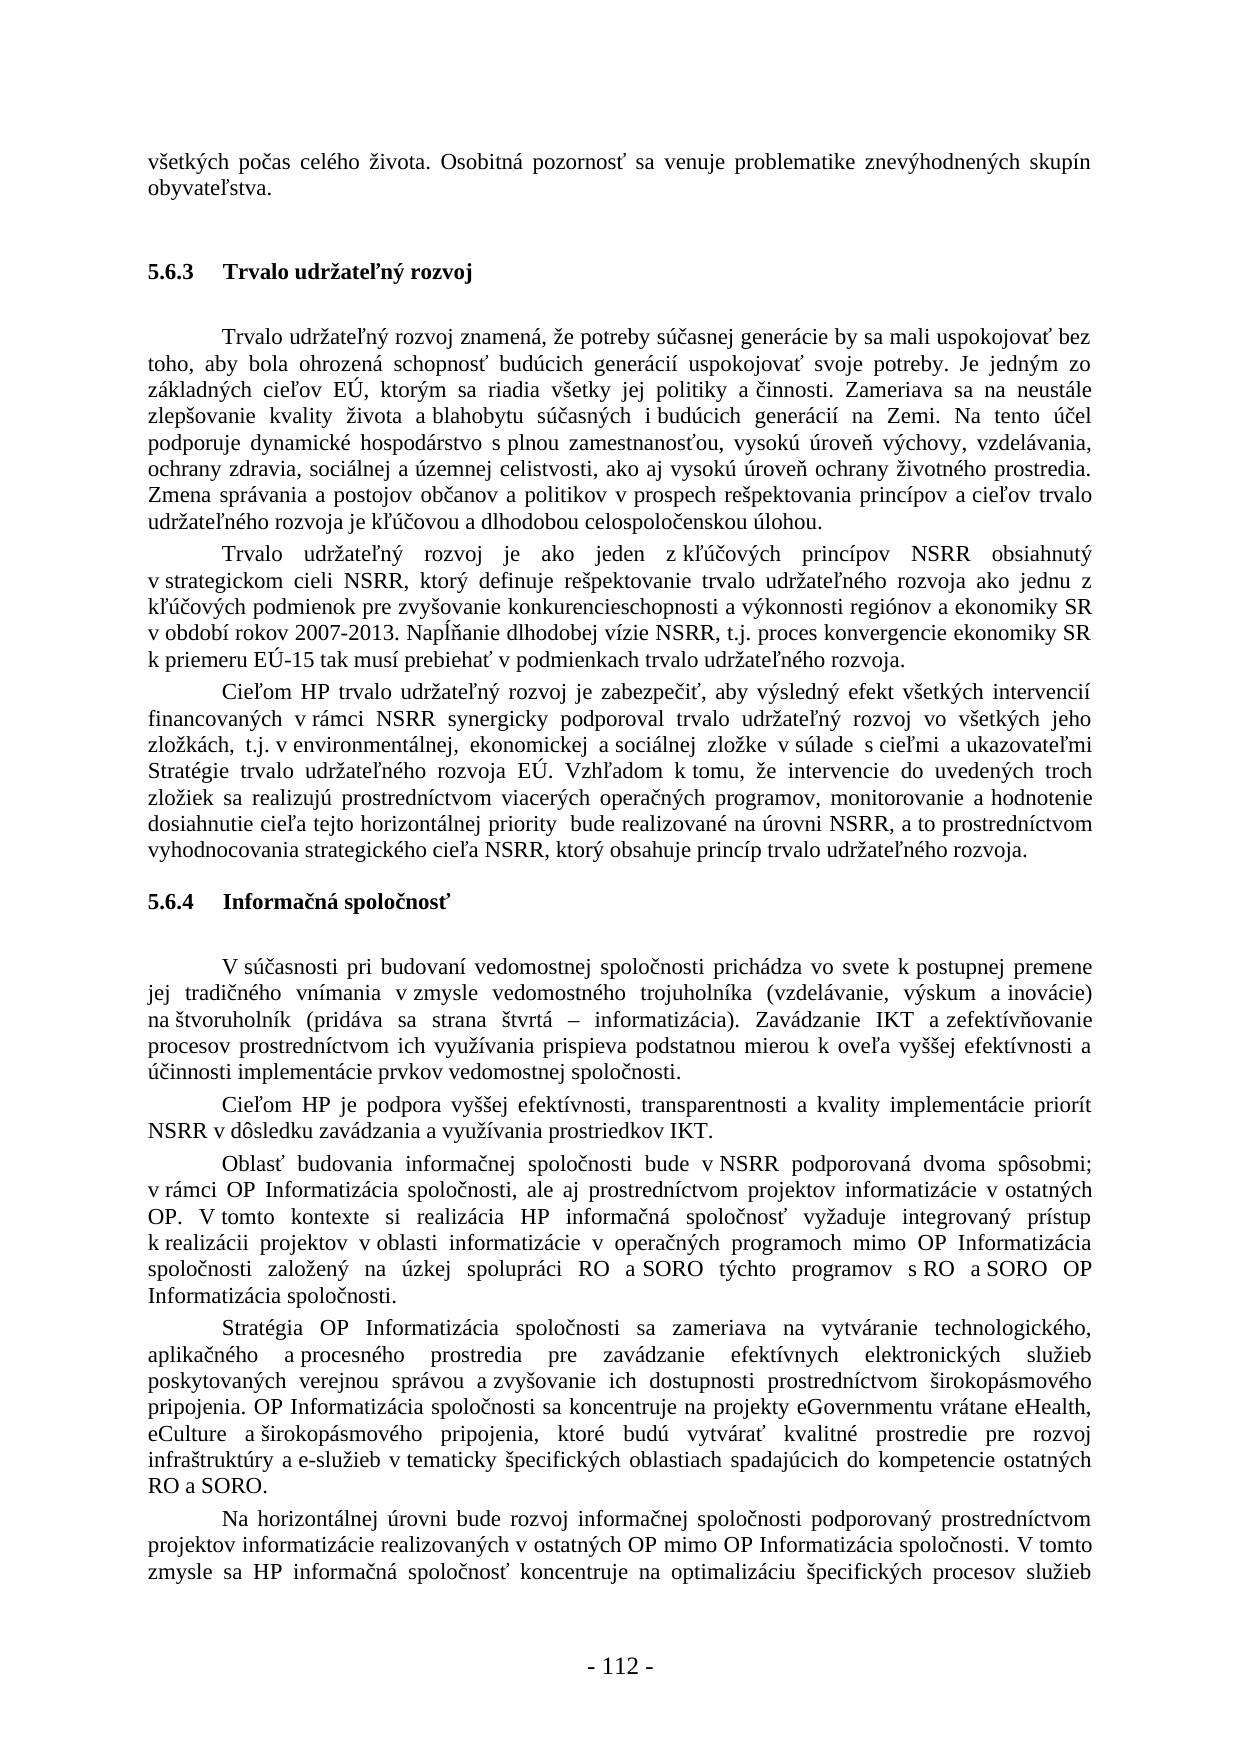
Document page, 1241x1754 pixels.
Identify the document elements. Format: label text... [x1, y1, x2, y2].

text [148, 148, 1092, 200]
subtitle Informačná spoločnosť [148, 888, 1092, 914]
text V súčasnosti pri budovaní vedomostnej spoločnosti prichádza vo svete k postupnej premene jej tradičného vnímania v zmysle vedomostného trojuholníka (vzdelávanie, výskum a inovácie) na štvoruholník (pridáva sa strana štvrtá – informatizácia). Zavádzanie IKT a zefektívňovanie procesov prostredníctvom ich využívania prispieva podstatnou mierou k oveľa vyššej efektívnosti a účinnosti implementácie prvkov vedomostnej spoločnosti. [148, 953, 1092, 1085]
text Cieľom HP je podpora vyššej efektívnosti, transparentnosti a kvality implementácie priorít NSRR v dôsledku zavádzania a využívania prostriedkov IKT. [148, 1091, 1092, 1144]
text Stratégia OP Informatizácia spoločnosti sa zameriava na vytváranie technologického, aplikačného a procesného prostredia pre zavádzanie efektívnych elektronických služieb poskytovaných verejnou správou a zvyšovanie ich dostupnosti prostredníctvom širokopásmového pripojenia. OP Informatizácia spoločnosti sa koncentruje na projekty eGovernmentu vrátane eHealth, eCulture a širokopásmového pripojenia, ktoré budú vytvárať kvalitné prostredie pre rozvoj infraštruktúry a e-služieb v tematicky špecifických oblastiach spadajúcich do kompetencie ostatných RO a SORO. [148, 1314, 1092, 1499]
text Trvalo udržateľný rozvoj je ako jeden z kľúčových princípov NSRR obsiahnutý v strategickom cieli NSRR, ktorý definuje rešpektovanie trvalo udržateľného rozvoja ako jednu z kľúčových podmienok pre zvyšovanie konkurencieschopnosti a výkonnosti regiónov a ekonomiky SR v období rokov 2007-2013. Napĺňanie dlhodobej vízie NSRR, t.j. proces konvergencie ekonomiky SR k priemeru EÚ-15 tak musí prebiehať v podmienkach trvalo udržateľného rozvoja. [148, 540, 1092, 672]
text Oblasť budovania informačnej spoločnosti bude v NSRR podporovaná dvoma spôsobmi; v rámci OP Informatizácia spoločnosti, ale aj prostredníctvom projektov informatizácie v ostatných OP. V tomto kontexte si realizácia HP informačná spoločnosť vyžaduje integrovaný prístup k realizácii projektov v oblasti informatizácie v operačných programoch mimo OP Informatizácia spoločnosti založený na úzkej spolupráci RO a SORO týchto programov s RO a SORO OP Informatizácia spoločnosti. [148, 1150, 1092, 1308]
text Trvalo udržateľný rozvoj znamená, že potreby súčasnej generácie by sa mali uspokojovať bez toho, aby bola ohrozená schopnosť budúcich generácií uspokojovať svoje potreby. Je jedným zo základných cieľov EÚ, ktorým sa riadia všetky jej politiky a činnosti. Zameriava sa na neustále zlepšovanie kvality života a blahobytu súčasných i budúcich generácií na Zemi. Na tento účel podporuje dynamické hospodárstvo s plnou zamestnanosťou, vysokú úroveň výchovy, vzdelávania, ochrany zdravia, sociálnej a územnej celistvosti, ako aj vysokú úroveň ochrany životného prostredia. Zmena správania a postojov občanov a politikov v prospech rešpektovania princípov a cieľov trvalo udržateľného rozvoja je kľúčovou a dlhodobou celospoločenskou úlohou. [148, 323, 1092, 534]
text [148, 1505, 1092, 1584]
subtitle Trvalo udržateľný rozvoj [148, 258, 1092, 284]
text Cieľom HP trvalo udržateľný rozvoj je zabezpečiť, aby výsledný efekt všetkých intervencií financovaných v rámci NSRR synergicky podporoval trvalo udržateľný rozvoj vo všetkých jeho zložkách, t.j. v environmentálnej, ekonomickej a sociálnej zložke v súlade s cieľmi a ukazovateľmi Stratégie trvalo udržateľného rozvoja EÚ. Vzhľadom k tomu, že intervencie do uvedených troch zložiek sa realizujú prostredníctvom viacerých operačných programov, monitorovanie a hodnotenie dosiahnutie cieľa tejto horizontálnej priority bude realizované na úrovni NSRR, a to prostredníctvom vyhodnocovania strategického cieľa NSRR, ktorý obsahuje princíp trvalo udržateľného rozvoja. [148, 678, 1092, 863]
